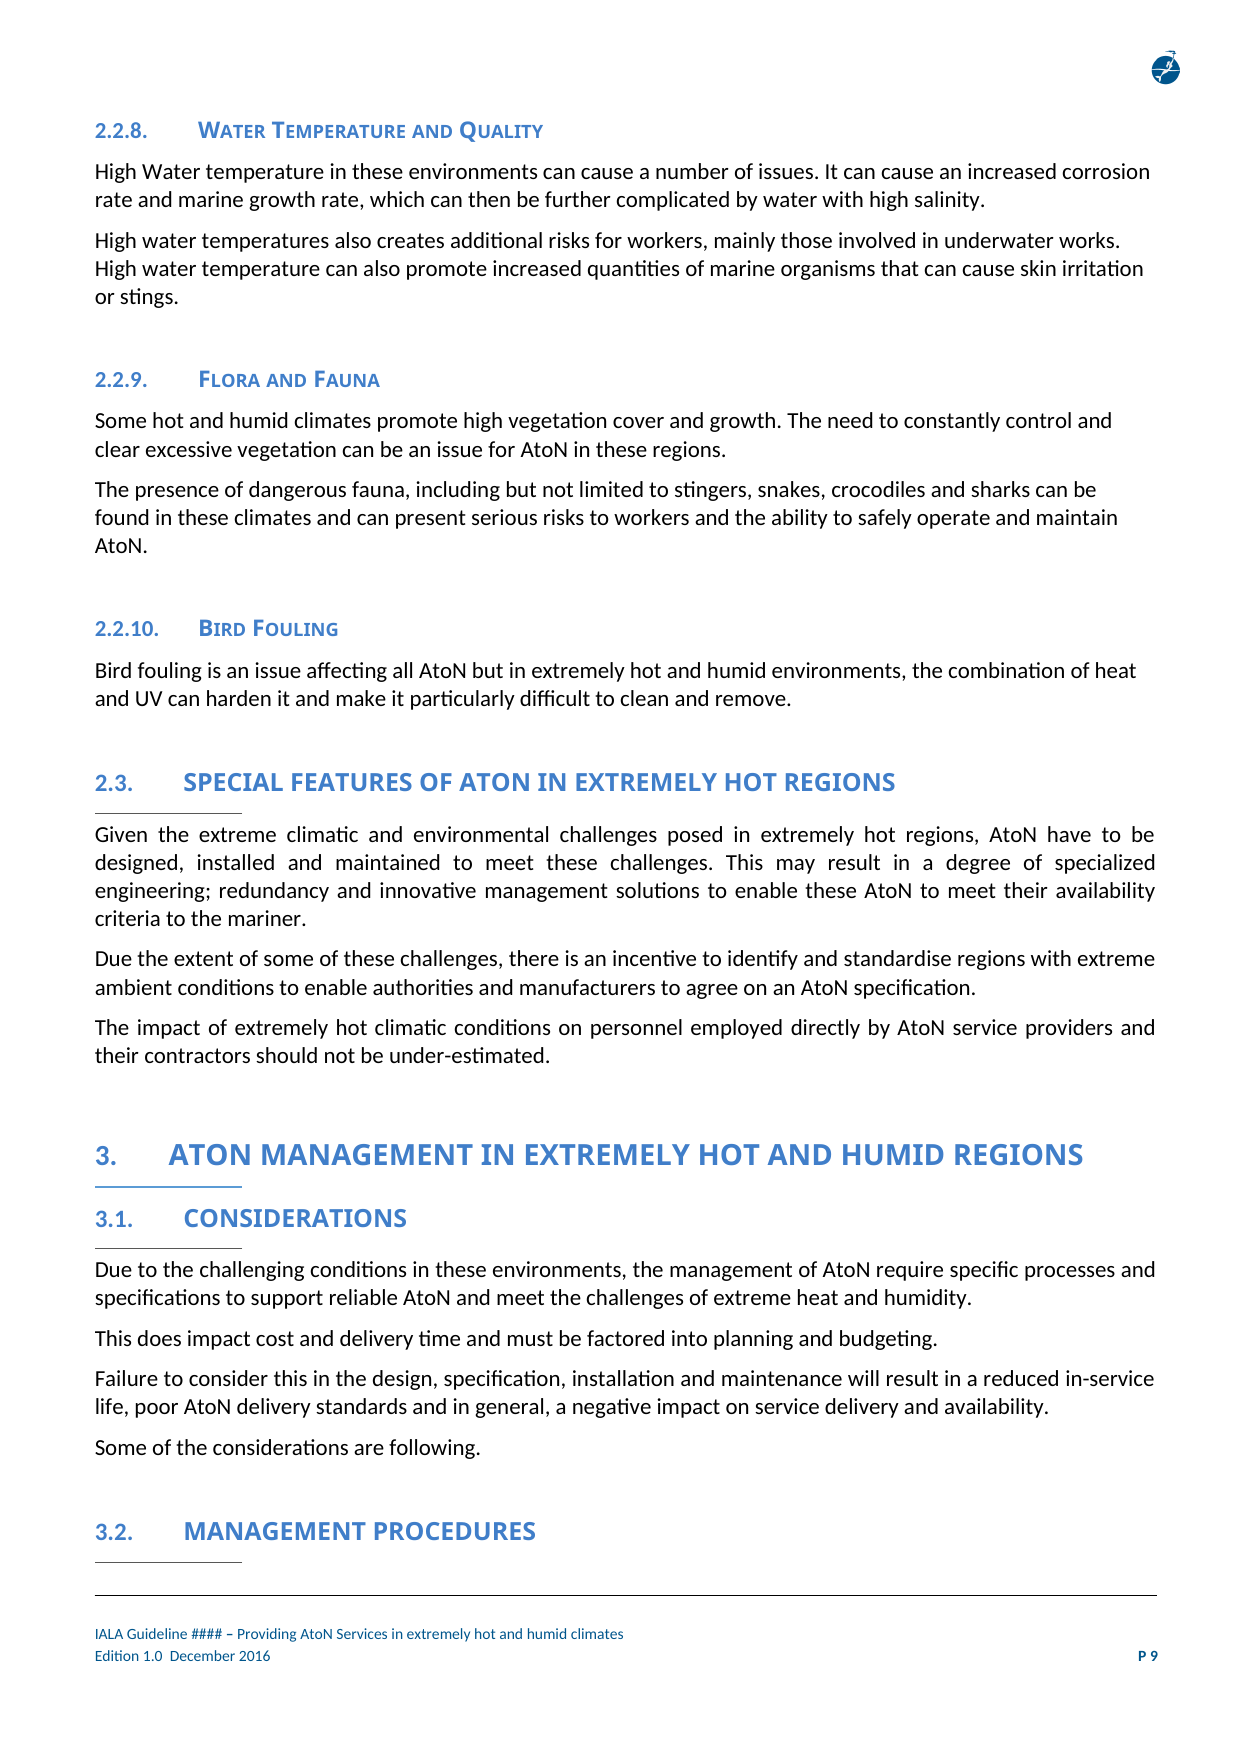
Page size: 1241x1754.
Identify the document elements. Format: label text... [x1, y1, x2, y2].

text Failure to consider this in the design, specification, installation and maintenance will result in a reduced in-service life, poor AtoN delivery standards and in general, a negative impact on service delivery and availability. [94, 1364, 1157, 1420]
text This does impact cost and delivery time and must be factored into planning and budgeting. [94, 1324, 1157, 1352]
text Due the extent of some of these challenges, there is an incentive to identify and standardise regions with extreme ambient conditions to enable authorities and manufacturers to agree on an AtoN specification. [94, 944, 1157, 1001]
text The presence of dangerous fauna, including but not limited to stingers, snakes, crocodiles and sharks can be found in these climates and can present serious risks to workers and the ability to safely operate and maintain AtoN. [94, 475, 1157, 559]
text Some of the considerations are following. [94, 1433, 1157, 1461]
text The impact of extremely hot climatic conditions on personnel employed directly by AtoN service providers and their contractors should not be under-estimated. [94, 1013, 1157, 1069]
text Bird fouling is an issue affecting all AtoN but in extremely hot and humid environments, the combination of heat and UV can harden it and make it particularly difficult to clean and remove. [94, 656, 1157, 712]
text Given the extreme climatic and environmental challenges posed in extremely hot regions, AtoN have to be designed, installed and maintained to meet these challenges. This may result in a degree of specialized engineering; redundancy and innovative management solutions to enable these AtoN to meet their availability criteria to the mariner. [94, 820, 1157, 932]
text High Water temperature in these environments can cause a number of issues. It can cause an increased corrosion rate and marine growth rate, which can then be further complicated by water with high salinity. [94, 157, 1157, 213]
text High water temperatures also creates additional risks for workers, mainly those involved in underwater works. High water temperature can also promote increased quantities of marine organisms that can cause skin irritation or stings. [94, 226, 1157, 310]
subtitle Water Temperature and Quality [94, 113, 1157, 145]
text Due to the challenging conditions in these environments, the management of AtoN require specific processes and specifications to support reliable AtoN and meet the challenges of extreme heat and humidity. [94, 1255, 1157, 1311]
subtitle Management Procedures [94, 1514, 1084, 1548]
text Some hot and humid climates promote high vegetation cover and growth. The need to constantly control and clear excessive vegetation can be an issue for AtoN in these regions. [94, 407, 1157, 463]
subtitle considerations [94, 1200, 1084, 1234]
subtitle Flora and Fauna [94, 363, 1157, 394]
picture [1120, 0, 1239, 119]
subtitle ATON Management IN extremely hot and humid REGIONS [94, 1135, 1157, 1174]
subtitle Special features of AtoN in Extremely Hot regions [94, 765, 1084, 799]
subtitle Bird Fouling [94, 612, 1157, 643]
